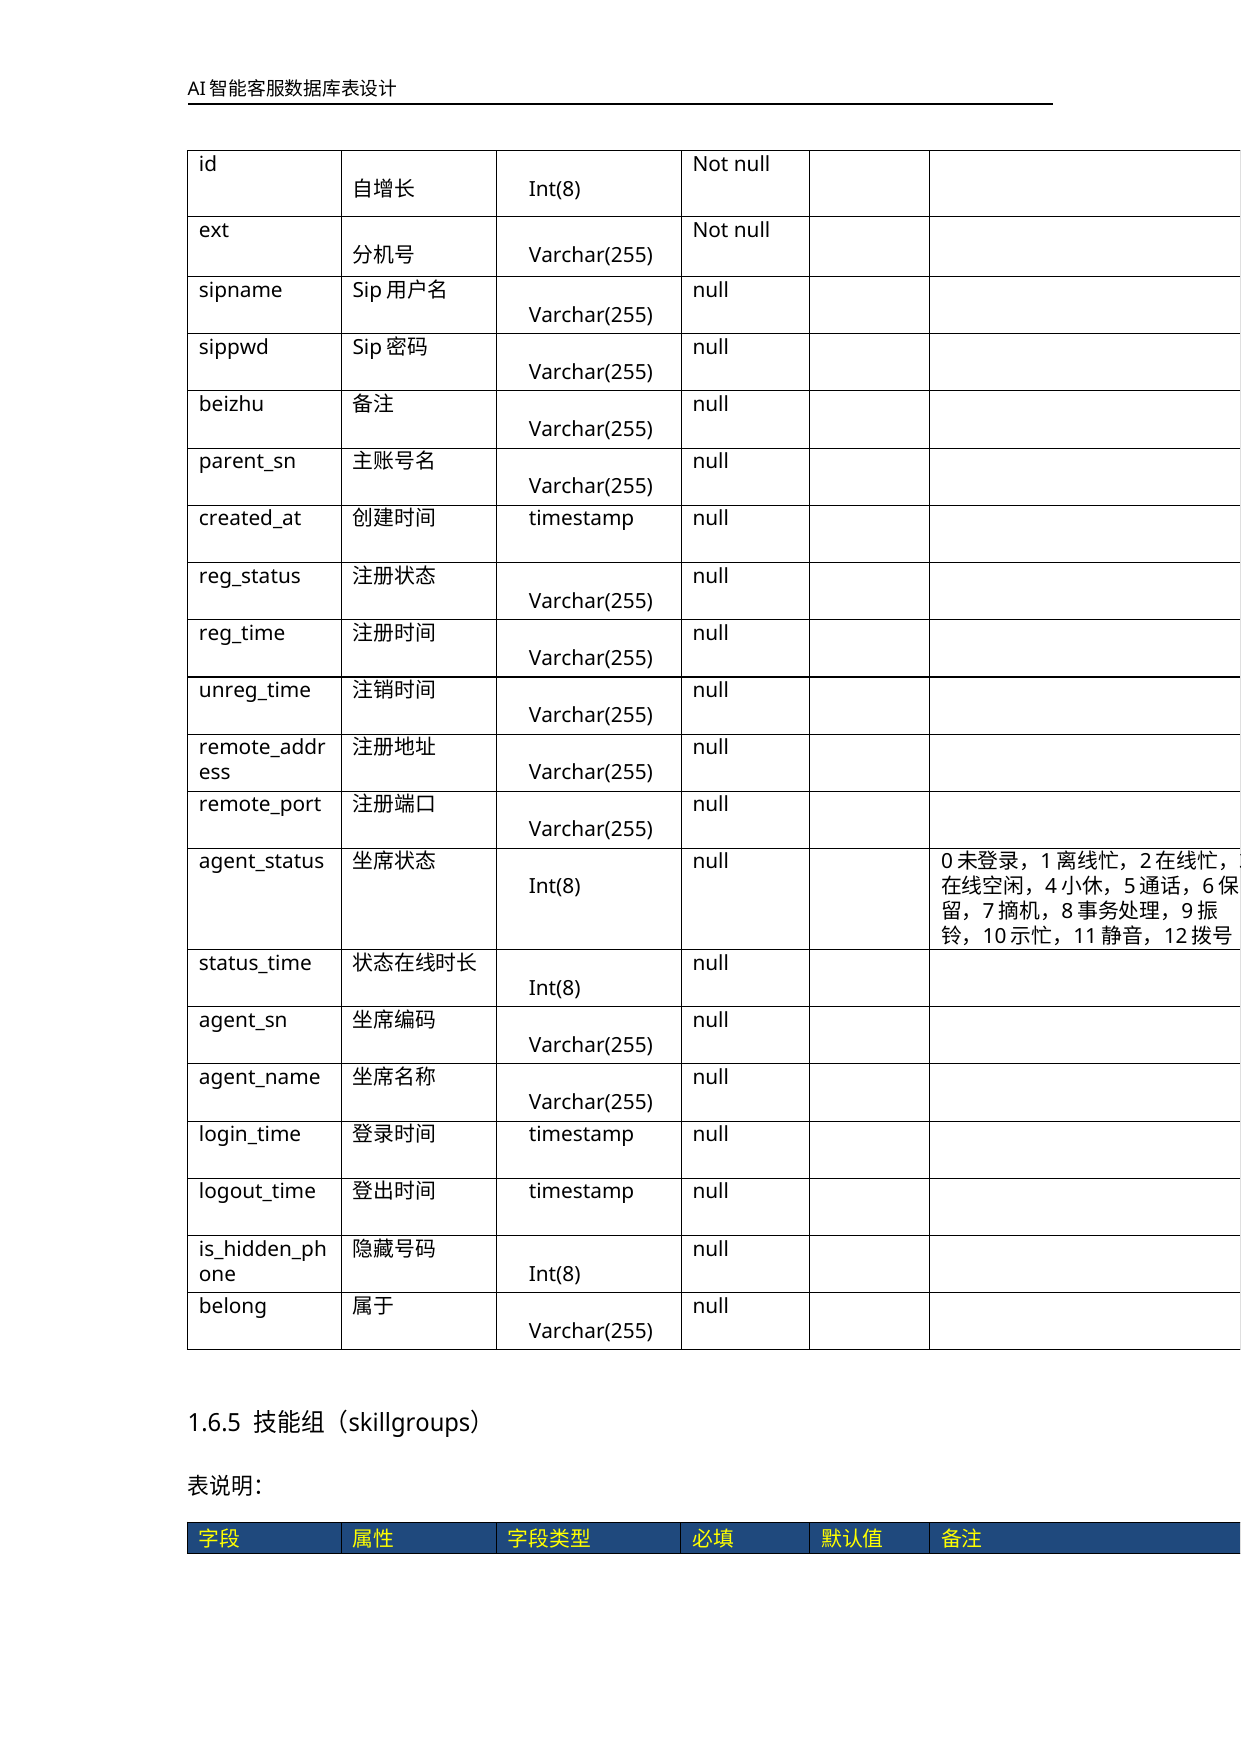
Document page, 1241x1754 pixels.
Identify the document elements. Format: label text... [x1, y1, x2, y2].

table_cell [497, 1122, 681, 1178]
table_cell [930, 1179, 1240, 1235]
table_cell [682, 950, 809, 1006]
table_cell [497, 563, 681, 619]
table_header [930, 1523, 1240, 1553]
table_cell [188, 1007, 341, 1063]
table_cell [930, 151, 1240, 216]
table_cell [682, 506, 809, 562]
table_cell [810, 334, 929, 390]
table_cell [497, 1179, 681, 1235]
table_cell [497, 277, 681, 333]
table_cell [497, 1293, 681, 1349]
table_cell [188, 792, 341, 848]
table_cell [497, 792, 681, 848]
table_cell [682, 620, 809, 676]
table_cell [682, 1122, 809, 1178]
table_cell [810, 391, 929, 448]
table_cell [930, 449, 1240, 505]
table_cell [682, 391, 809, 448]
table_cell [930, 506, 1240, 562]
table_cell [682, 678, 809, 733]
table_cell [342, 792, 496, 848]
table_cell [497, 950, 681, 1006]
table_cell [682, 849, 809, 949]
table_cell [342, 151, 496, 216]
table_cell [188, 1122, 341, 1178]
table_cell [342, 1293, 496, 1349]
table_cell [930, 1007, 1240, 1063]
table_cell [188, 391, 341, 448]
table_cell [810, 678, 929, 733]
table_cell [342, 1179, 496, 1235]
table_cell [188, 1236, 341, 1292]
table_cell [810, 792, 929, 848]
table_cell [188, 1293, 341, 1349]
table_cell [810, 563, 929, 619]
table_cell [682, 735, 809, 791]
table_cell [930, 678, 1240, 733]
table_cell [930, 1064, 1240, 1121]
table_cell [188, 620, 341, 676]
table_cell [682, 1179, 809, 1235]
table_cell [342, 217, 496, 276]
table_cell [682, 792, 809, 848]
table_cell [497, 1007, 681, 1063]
subtitle 1.6.5 技能组（skillgroups） [187, 1402, 1053, 1438]
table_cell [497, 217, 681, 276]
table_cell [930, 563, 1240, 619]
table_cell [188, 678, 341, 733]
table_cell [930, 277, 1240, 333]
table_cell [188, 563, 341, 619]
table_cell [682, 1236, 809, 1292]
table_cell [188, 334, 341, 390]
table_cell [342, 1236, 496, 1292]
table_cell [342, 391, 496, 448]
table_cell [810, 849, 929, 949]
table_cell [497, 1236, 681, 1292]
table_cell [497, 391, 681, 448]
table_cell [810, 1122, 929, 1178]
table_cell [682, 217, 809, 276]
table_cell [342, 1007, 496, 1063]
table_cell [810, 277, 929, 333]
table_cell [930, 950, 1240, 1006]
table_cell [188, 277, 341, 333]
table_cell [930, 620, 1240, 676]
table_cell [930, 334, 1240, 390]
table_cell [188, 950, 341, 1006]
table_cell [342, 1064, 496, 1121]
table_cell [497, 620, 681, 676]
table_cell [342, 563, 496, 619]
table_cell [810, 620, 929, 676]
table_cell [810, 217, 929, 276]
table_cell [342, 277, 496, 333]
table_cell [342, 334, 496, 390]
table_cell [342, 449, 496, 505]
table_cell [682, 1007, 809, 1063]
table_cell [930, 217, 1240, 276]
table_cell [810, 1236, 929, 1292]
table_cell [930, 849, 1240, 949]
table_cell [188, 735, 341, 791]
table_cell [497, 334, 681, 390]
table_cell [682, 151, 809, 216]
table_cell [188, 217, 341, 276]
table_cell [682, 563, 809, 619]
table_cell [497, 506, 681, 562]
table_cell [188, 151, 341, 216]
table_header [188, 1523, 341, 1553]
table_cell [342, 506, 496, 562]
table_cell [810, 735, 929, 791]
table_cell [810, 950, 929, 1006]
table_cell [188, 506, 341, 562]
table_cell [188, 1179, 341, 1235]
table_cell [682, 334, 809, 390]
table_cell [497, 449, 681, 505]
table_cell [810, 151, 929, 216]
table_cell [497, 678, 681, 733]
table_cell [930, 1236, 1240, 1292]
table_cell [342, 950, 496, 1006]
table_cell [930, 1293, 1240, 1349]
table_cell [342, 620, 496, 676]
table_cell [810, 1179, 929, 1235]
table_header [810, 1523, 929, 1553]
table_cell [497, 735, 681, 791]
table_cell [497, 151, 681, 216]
text 表说明： [187, 1468, 1053, 1501]
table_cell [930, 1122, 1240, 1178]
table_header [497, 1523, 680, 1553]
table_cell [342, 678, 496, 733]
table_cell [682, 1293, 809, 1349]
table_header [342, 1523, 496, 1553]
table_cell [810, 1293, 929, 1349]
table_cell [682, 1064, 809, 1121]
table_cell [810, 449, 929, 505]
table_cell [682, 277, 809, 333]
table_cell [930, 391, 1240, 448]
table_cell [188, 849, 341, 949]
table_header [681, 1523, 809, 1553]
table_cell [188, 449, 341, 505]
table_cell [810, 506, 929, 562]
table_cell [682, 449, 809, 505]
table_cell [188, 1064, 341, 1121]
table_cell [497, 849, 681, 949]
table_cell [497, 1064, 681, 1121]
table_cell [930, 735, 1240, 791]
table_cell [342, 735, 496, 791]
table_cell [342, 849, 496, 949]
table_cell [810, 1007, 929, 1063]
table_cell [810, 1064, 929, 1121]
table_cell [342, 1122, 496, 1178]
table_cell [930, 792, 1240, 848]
